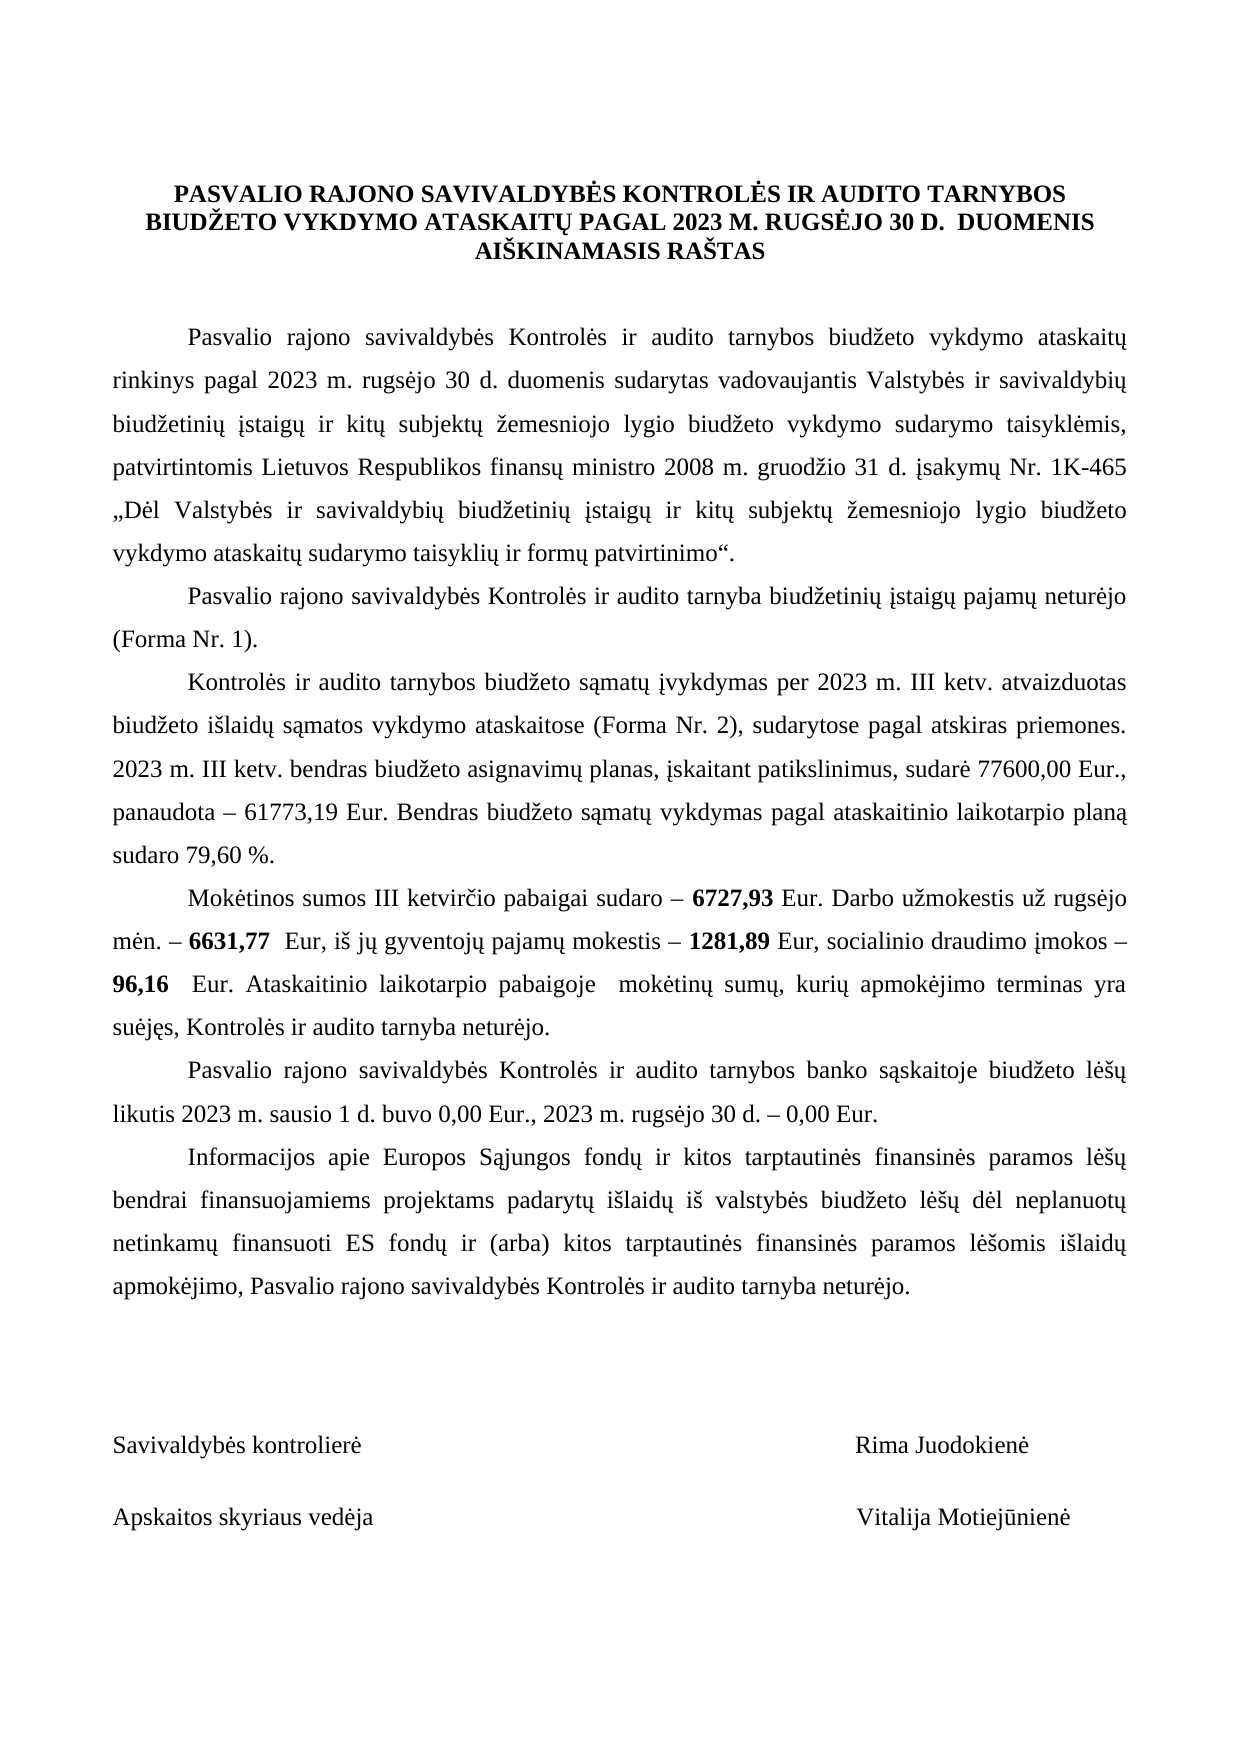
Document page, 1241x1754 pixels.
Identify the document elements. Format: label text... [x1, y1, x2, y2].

text Pasvalio rajono savivaldybės Kontrolės ir audito tarnybos banko sąskaitoje biudžeto lėšų likutis 2023 m. sausio 1 d. buvo 0,00 Eur., 2023 m. rugsėjo 30 d. – 0,00 Eur. [112, 1056, 1128, 1127]
text Savivaldybės kontrolierė Rima Juodokienė [112, 1430, 1128, 1458]
text Mokėtinos sumos III ketvirčio pabaigai sudaro – 6727,93 Eur. Darbo užmokestis už rugsėjo mėn. – 6631,77 Eur, iš jų gyventojų pajamų mokestis – 1281,89 Eur, socialinio draudimo įmokos – 96,16 Eur. Ataskaitinio laikotarpio pabaigoje mokėtinų sumų, kurių apmokėjimo terminas yra suėjęs, Kontrolės ir audito tarnyba neturėjo. [112, 883, 1128, 1041]
text Pasvalio rajono savivaldybės Kontrolės ir audito tarnybos biudžeto vykdymo ataskaitų rinkinys pagal 2023 m. rugsėjo 30 d. duomenis sudarytas vadovaujantis Valstybės ir savivaldybių biudžetinių įstaigų ir kitų subjektų žemesniojo lygio biudžeto vykdymo sudarymo taisyklėmis, patvirtintomis Lietuvos Respublikos finansų ministro 2008 m. gruodžio 31 d. įsakymų Nr. 1K-465 „Dėl Valstybės ir savivaldybių biudžetinių įstaigų ir kitų subjektų žemesniojo lygio biudžeto vykdymo ataskaitų sudarymo taisyklių ir formų patvirtinimo“. [112, 322, 1128, 567]
text Pasvalio rajono savivaldybės Kontrolės ir audito tarnyba biudžetinių įstaigų pajamų neturėjo (Forma Nr. 1). [112, 581, 1128, 653]
text Informacijos apie Europos Sąjungos fondų ir kitos tarptautinės finansinės paramos lėšų bendrai finansuojamiems projektams padarytų išlaidų iš valstybės biudžeto lėšų dėl neplanuotų netinkamų finansuoti ES fondų ir (arba) kitos tarptautinės finansinės paramos lėšomis išlaidų apmokėjimo, Pasvalio rajono savivaldybės Kontrolės ir audito tarnyba neturėjo. [112, 1142, 1128, 1300]
text PASVALIO RAJONO SAVIVALDYBĖS KONTROLĖS IR AUDITO TARNYBOS BIUDŽETO VYKDYMO ATASKAITŲ PAGAL 2023 M. RUGSĖJO 30 D. DUOMENIS AIŠKINAMASIS RAŠTAS [112, 179, 1128, 265]
text Kontrolės ir audito tarnybos biudžeto sąmatų įvykdymas per 2023 m. III ketv. atvaizduotas biudžeto išlaidų sąmatos vykdymo ataskaitose (Forma Nr. 2), sudarytose pagal atskiras priemones. 2023 m. III ketv. bendras biudžeto asignavimų planas, įskaitant patikslinimus, sudarė 77600,00 Eur., panaudota – 61773,19 Eur. Bendras biudžeto sąmatų vykdymas pagal ataskaitinio laikotarpio planą sudaro 79,60 %. [112, 667, 1128, 869]
text Apskaitos skyriaus vedėja Vitalija Motiejūnienė [112, 1502, 1128, 1531]
